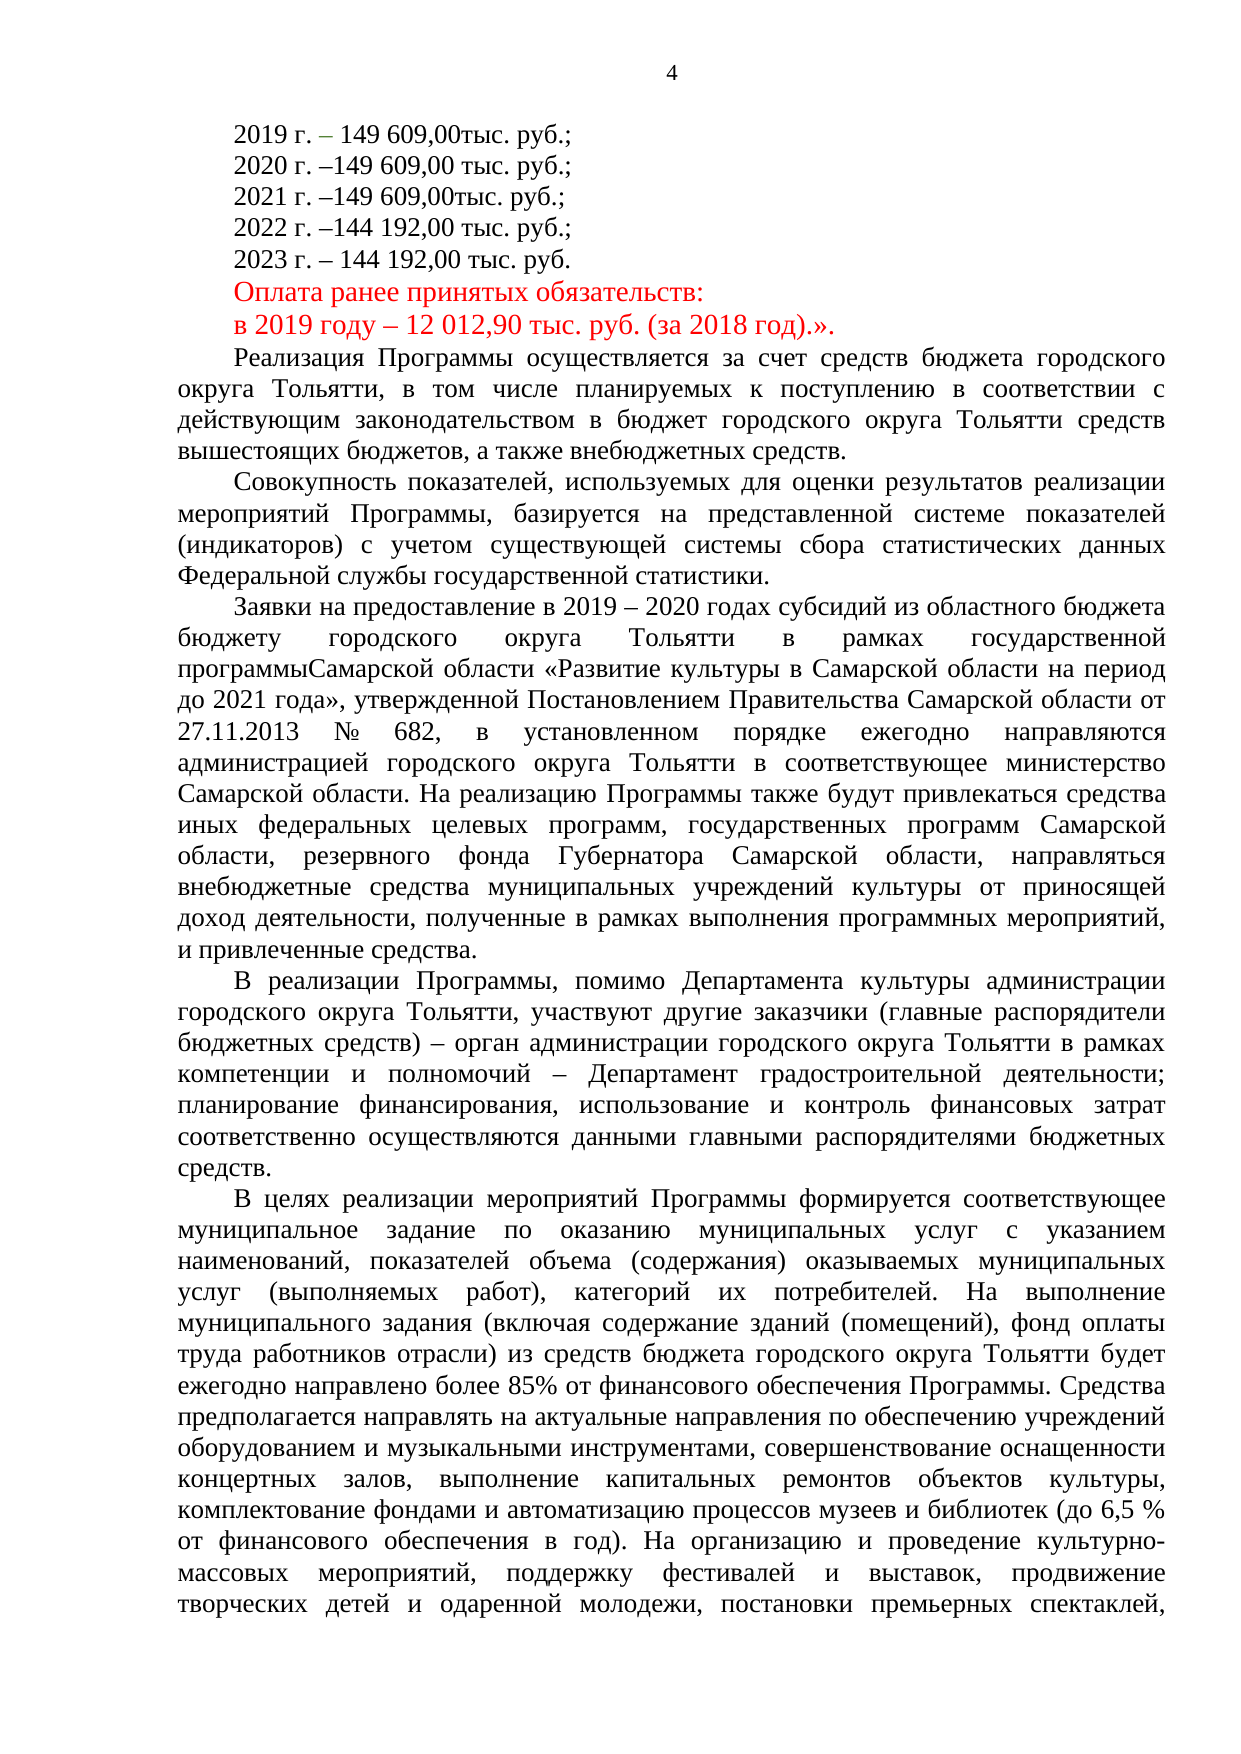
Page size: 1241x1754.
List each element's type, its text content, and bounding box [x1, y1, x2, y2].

text Оплата ранее принятых обязательств: [177, 274, 1167, 307]
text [177, 1182, 1167, 1618]
text Заявки на предоставление в 2019 – 2020 годах субсидий из областного бюджета бюджету городского округа Тольятти в рамках государственной программыСамарской области «Развитие культуры в Самарской области на период до 2021 года», утвержденной Постановлением Правительства Самарской области от 27.11.2013 № 682, в установленном порядке ежегодно направляются администрацией городского округа Тольятти в соответствующее министерство Самарской области. На реализацию Программы также будут привлекаться средства иных федеральных целевых программ, государственных программ Самарской области, резервного фонда Губернатора Самарской области, направляться внебюджетные средства муниципальных учреждений культуры от приносящей доход деятельности, полученные в рамках выполнения программных мероприятий, и привлеченные средства. [177, 590, 1167, 964]
text Совокупность показателей, используемых для оценки результатов реализации мероприятий Программы, базируется на представленной системе показателей (индикаторов) с учетом существующей системы сбора статистических данных Федеральной службы государственной статистики. [177, 466, 1167, 590]
text 2023 г. – 144 192,00 тыс. руб. [177, 243, 1167, 274]
text В реализации Программы, помимо Департамента культуры администрации городского округа Тольятти, участвуют другие заказчики (главные распорядители бюджетных средств) – орган администрации городского округа Тольятти в рамках компетенции и полномочий – Департамент градостроительной деятельности; планирование финансирования, использование и контроль финансовых затрат соответственно осуществляются данными главными распорядителями бюджетных средств. [177, 964, 1167, 1182]
text 2019 г. – 149 609,00тыс. руб.; [177, 118, 1167, 149]
text 2021 г. –149 609,00тыс. руб.; [177, 180, 1167, 212]
text 2022 г. –144 192,00 тыс. руб.; [177, 212, 1167, 243]
text 2020 г. –149 609,00 тыс. руб.; [177, 149, 1167, 180]
text Реализация Программы осуществляется за счет средств бюджета городского округа Тольятти, в том числе планируемых к поступлению в соответствии с действующим законодательством в бюджет городского округа Тольятти средств вышестоящих бюджетов, а также внебюджетных средств. [177, 341, 1167, 466]
text в 2019 году – 12 012,90 тыс. руб. (за 2018 год).». [177, 307, 1167, 341]
